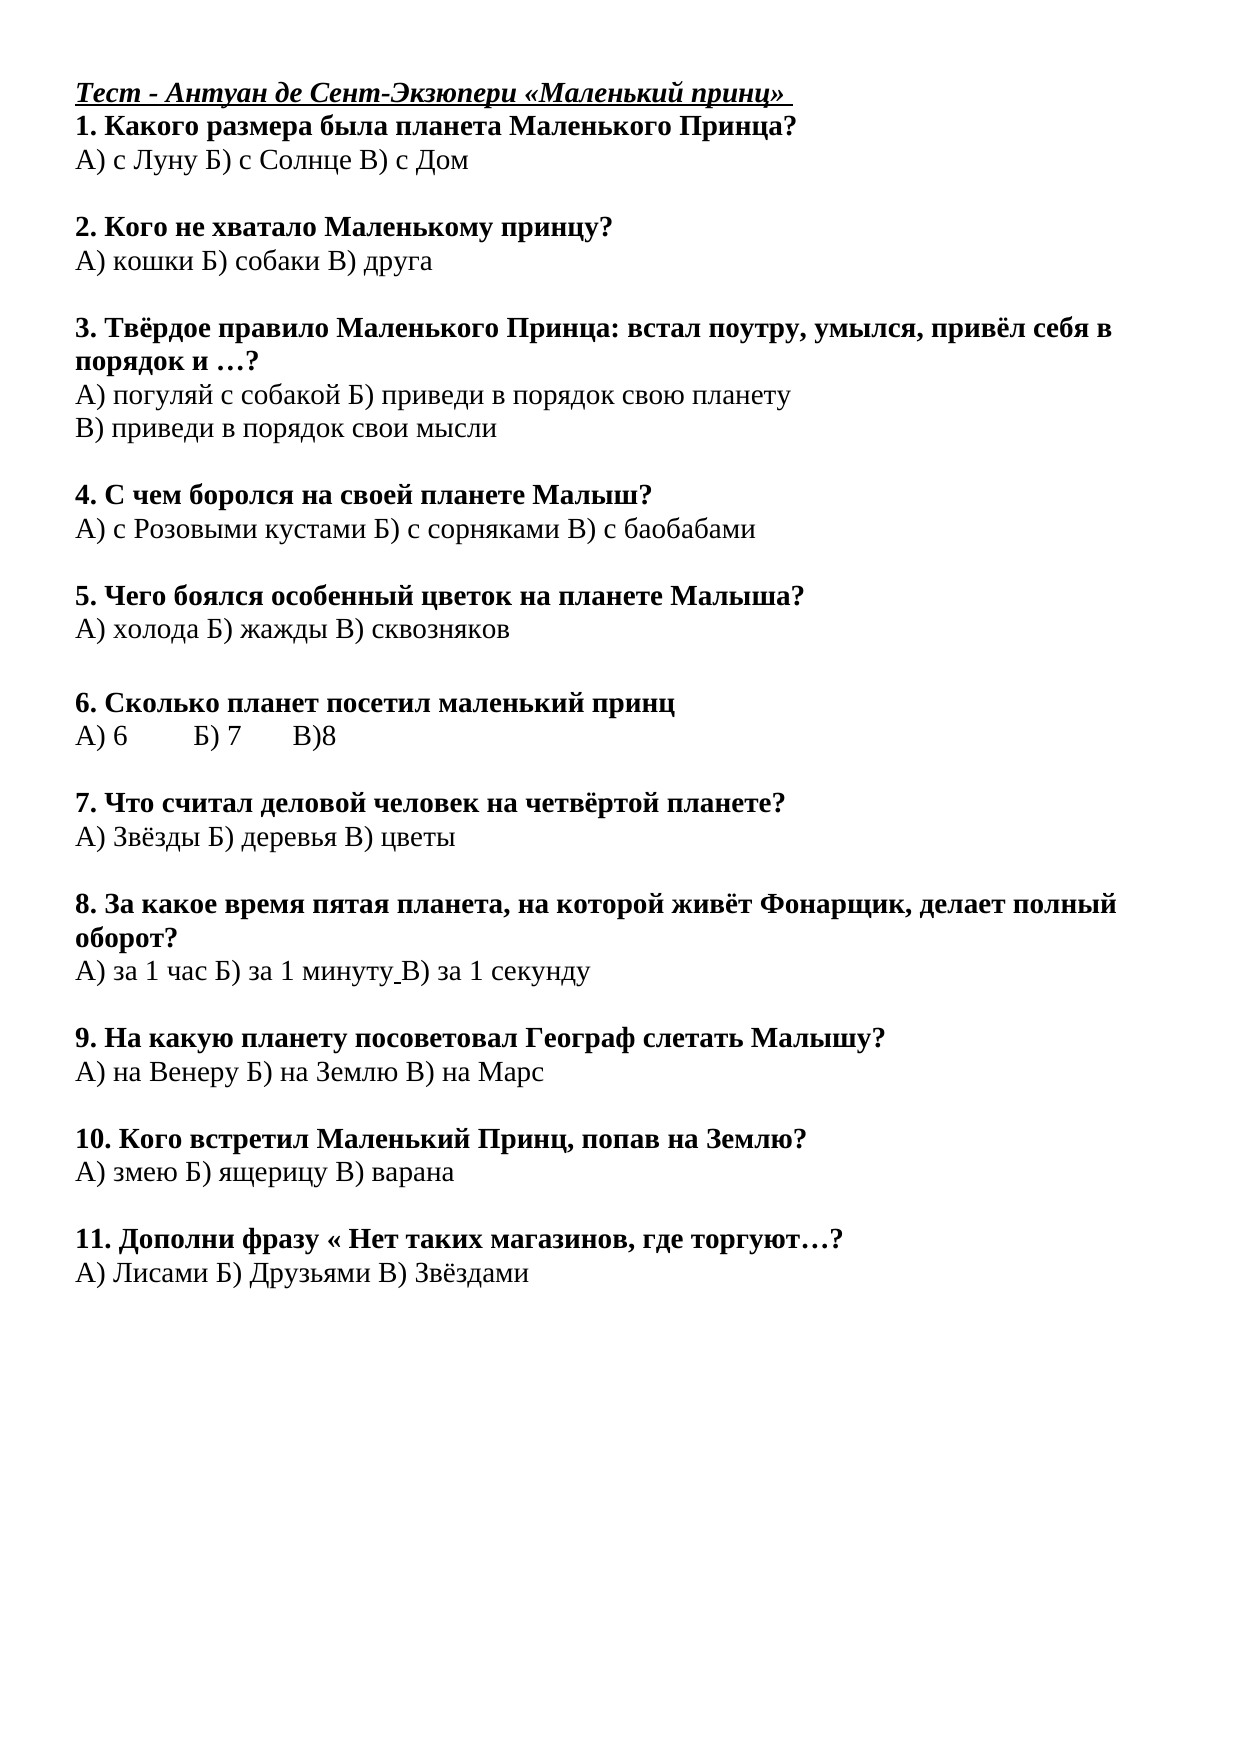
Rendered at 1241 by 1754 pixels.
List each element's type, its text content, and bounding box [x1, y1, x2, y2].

text 1. Какого размера была планета Маленького Принца? [75, 108, 1165, 142]
text 4. С чем боролся на своей планете Малыш? [75, 477, 1165, 511]
text 7. Что считал деловой человек на четвёртой планете? [75, 786, 1165, 819]
text А) 6 Б) 7 В)8 [75, 718, 1165, 752]
text А) змею Б) ящерицу В) варана [75, 1154, 1165, 1188]
text 11. Дополни фразу « Нет таких магазинов, где торгуют…? [75, 1222, 1165, 1255]
text А) Лисами Б) Друзьями В) Звёздами [75, 1255, 1165, 1289]
text 9. На какую планету посоветовал Географ слетать Малышу? [75, 1020, 1165, 1054]
text В) приведи в порядок свои мысли [75, 410, 1165, 444]
text 10. Кого встретил Маленький Принц, попав на Землю? [75, 1121, 1165, 1154]
text А) погуляй с собакой Б) приведи в порядок свою планету [75, 377, 1165, 410]
text Тест - Антуан де Сент-Экзюпери «Маленький принц» [75, 75, 1165, 108]
text А) кошки Б) собаки В) друга [75, 243, 1165, 276]
text А) за 1 час Б) за 1 минуту В) за 1 секунду [75, 953, 1165, 987]
text А) холода Б) жажды В) сквозняков [75, 612, 1165, 645]
text 8. За какое время пятая планета, на которой живёт Фонарщик, делает полный оборот? [75, 886, 1165, 953]
text А) с Розовыми кустами Б) с сорняками В) с баобабами [75, 511, 1165, 544]
text А) на Венеру Б) на Землю В) на Марс [75, 1054, 1165, 1087]
text А) с Луну Б) с Солнце В) с Дом [75, 142, 1165, 176]
text А) Звёзды Б) деревья В) цветы [75, 819, 1165, 853]
text 2. Кого не хватало Маленькому принцу? [75, 209, 1165, 243]
text 5. Чего боялся особенный цветок на планете Малыша? [75, 578, 1165, 612]
text 3. Твёрдое правило Маленького Принца: встал поутру, умылся, привёл себя в порядок и …? [75, 310, 1165, 377]
text 6. Сколько планет посетил маленький принц [75, 685, 1165, 718]
